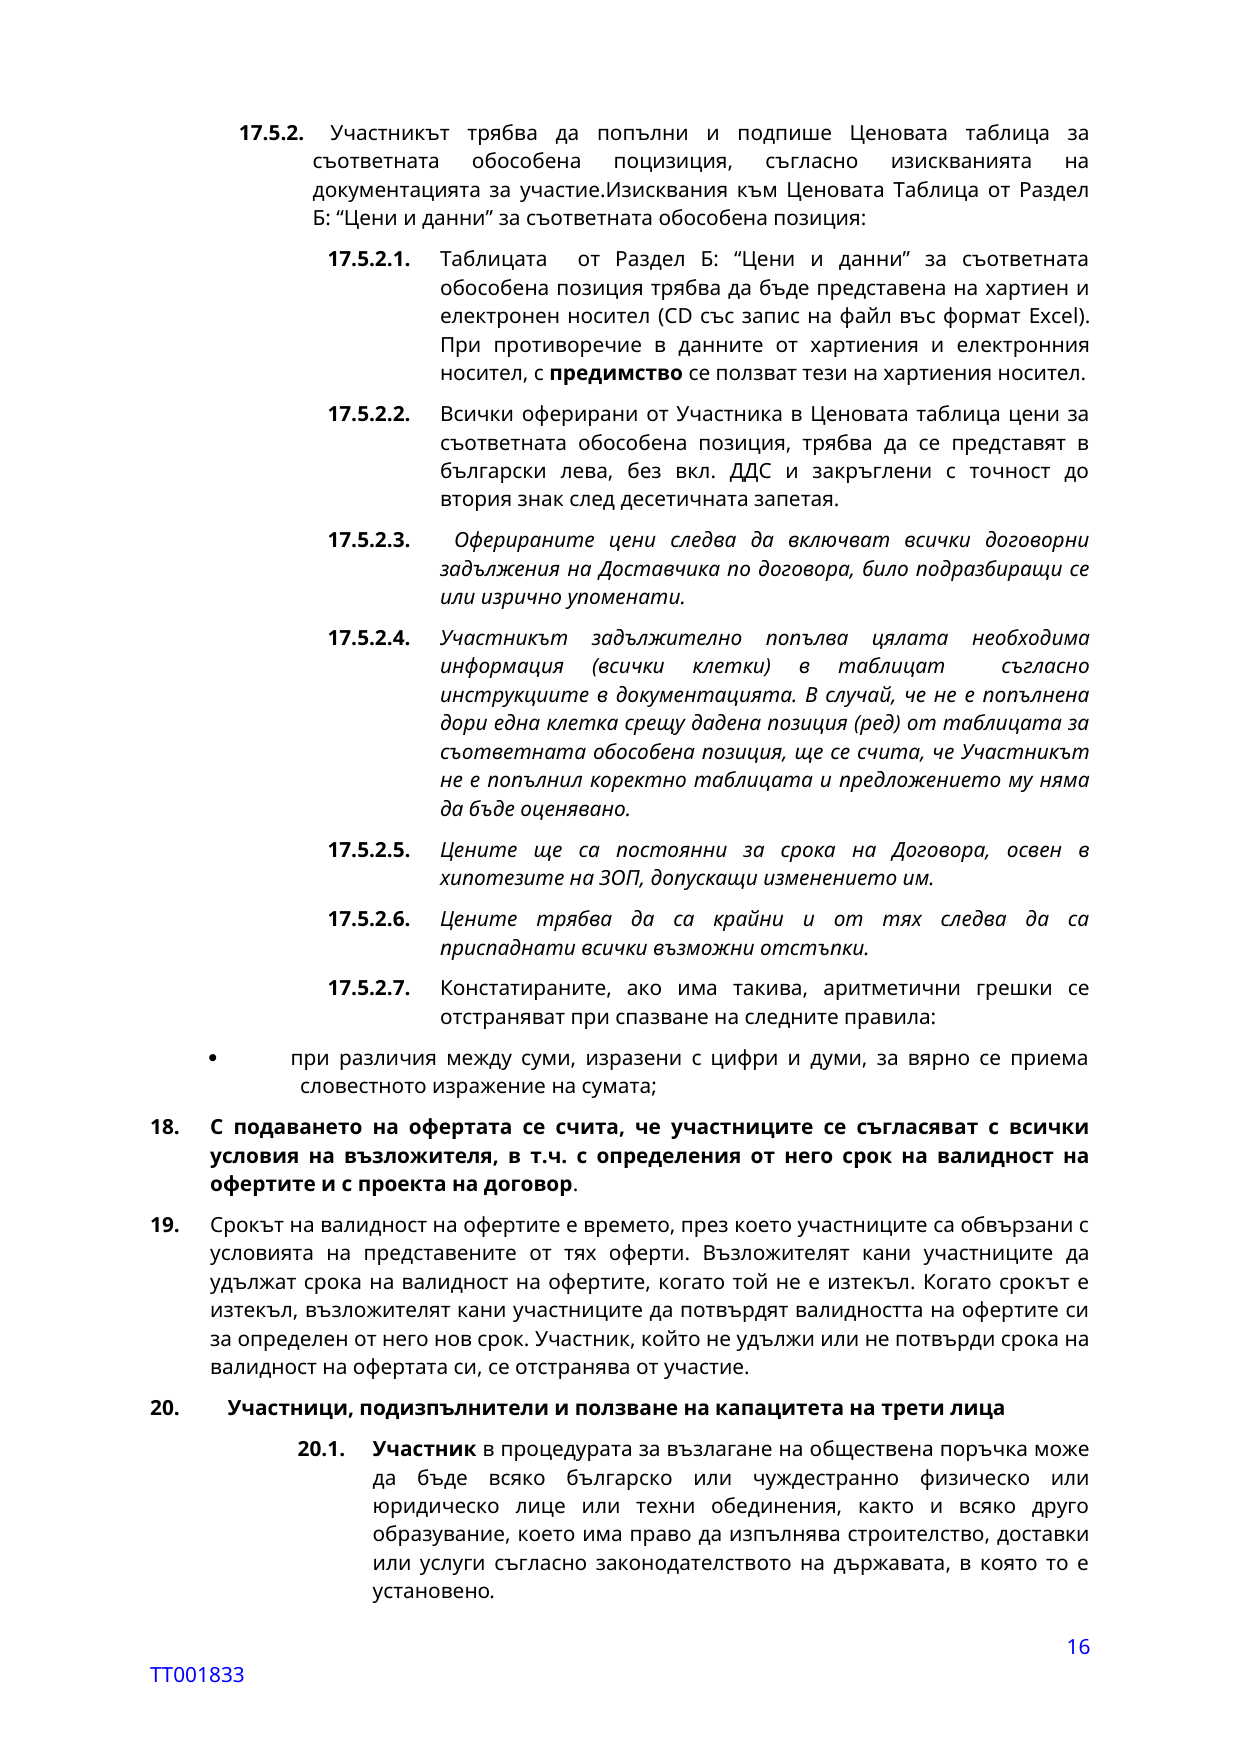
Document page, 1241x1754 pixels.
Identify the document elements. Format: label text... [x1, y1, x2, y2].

list Участник в процедурата за възлагане на обществена поръчка може да бъде всяко българско или чуждестранно физическо или юридическо лице или техни обединения, както и всяко друго образувание, което има право да изпълнява строителство, доставки или услуги съгласно законодателството на държавата, в която то е установено. [297, 1434, 1090, 1605]
list Участници, подизпълнители и ползване на капацитета на трети лица [150, 1393, 1090, 1422]
list С подаването на офертата се счита, че участниците се съгласяват с всички условия на възложителя, в т.ч. с определения от него срок на валидност на офертите и с проекта на договор. [150, 1112, 1090, 1198]
list Срокът на валидност на офертите е времето, през което участниците са обвързани с условията на представените от тях оферти. Възложителят кани участниците да удължат срока на валидност на офертите, когато той не е изтекъл. Когато срокът е изтекъл, възложителят кани участниците да потвърдят валидността на офертите си за определен от него нов срок. Участник, който не удължи или не потвърди срока на валидност на офертата си, се отстранява от участие. [150, 1210, 1090, 1381]
list Цените ще са постоянни за срока на Договора, освен в хипотезите на ЗОП, допускащи изменението им. [327, 835, 1090, 892]
list Оферираните цени следва да включват всички договорни задължения на Доставчика по договора, било подразбиращи се или изрично упоменати. [327, 525, 1090, 611]
list Цените трябва да са крайни и от тях следва да са приспаднати всички възможни отстъпки. [327, 904, 1090, 961]
list Участникът задължително попълва цялата необходима информация (всички клетки) в таблицат съгласно инструкциите в документацията. В случай, че не е попълнена дори една клетка срещу дадена позиция (ред) от таблицата за съответната обособена позиция, ще се счита, че Участникът не е попълнил коректно таблицата и предложението му няма да бъде оценявано. [327, 623, 1090, 822]
list Участникът трябва да попълни и подпише Ценовата таблица за съответната обособена поцизиция, съгласно изискванията на документацията за участие.Изисквания към Ценовата Таблица от Раздел Б: “Цени и данни” за съответната обособена позиция: [239, 118, 1090, 232]
list Констатираните, ако има такива, аритметични грешки се отстраняват при спазване на следните правила: [327, 973, 1090, 1030]
list Всички оферирани от Участника в Ценовата таблица цени за съответната обособена позиция, трябва да се представят в български лева, без вкл. ДДС и закръглени с точност до втория знак след десетичната запетая. [327, 399, 1090, 513]
list при различия между суми, изразени с цифри и думи, за вярно се приема словестното изражение на сумата; [209, 1043, 1090, 1100]
list Таблицата от Раздел Б: “Цени и данни” за съответната обособена позиция трябва да бъде представена на хартиен и електронен носител (CD със запис на файл въс формат Excel). При противоречие в данните от хартиения и електронния носител, с предимство се ползват тези на хартиения носител. [327, 244, 1090, 387]
